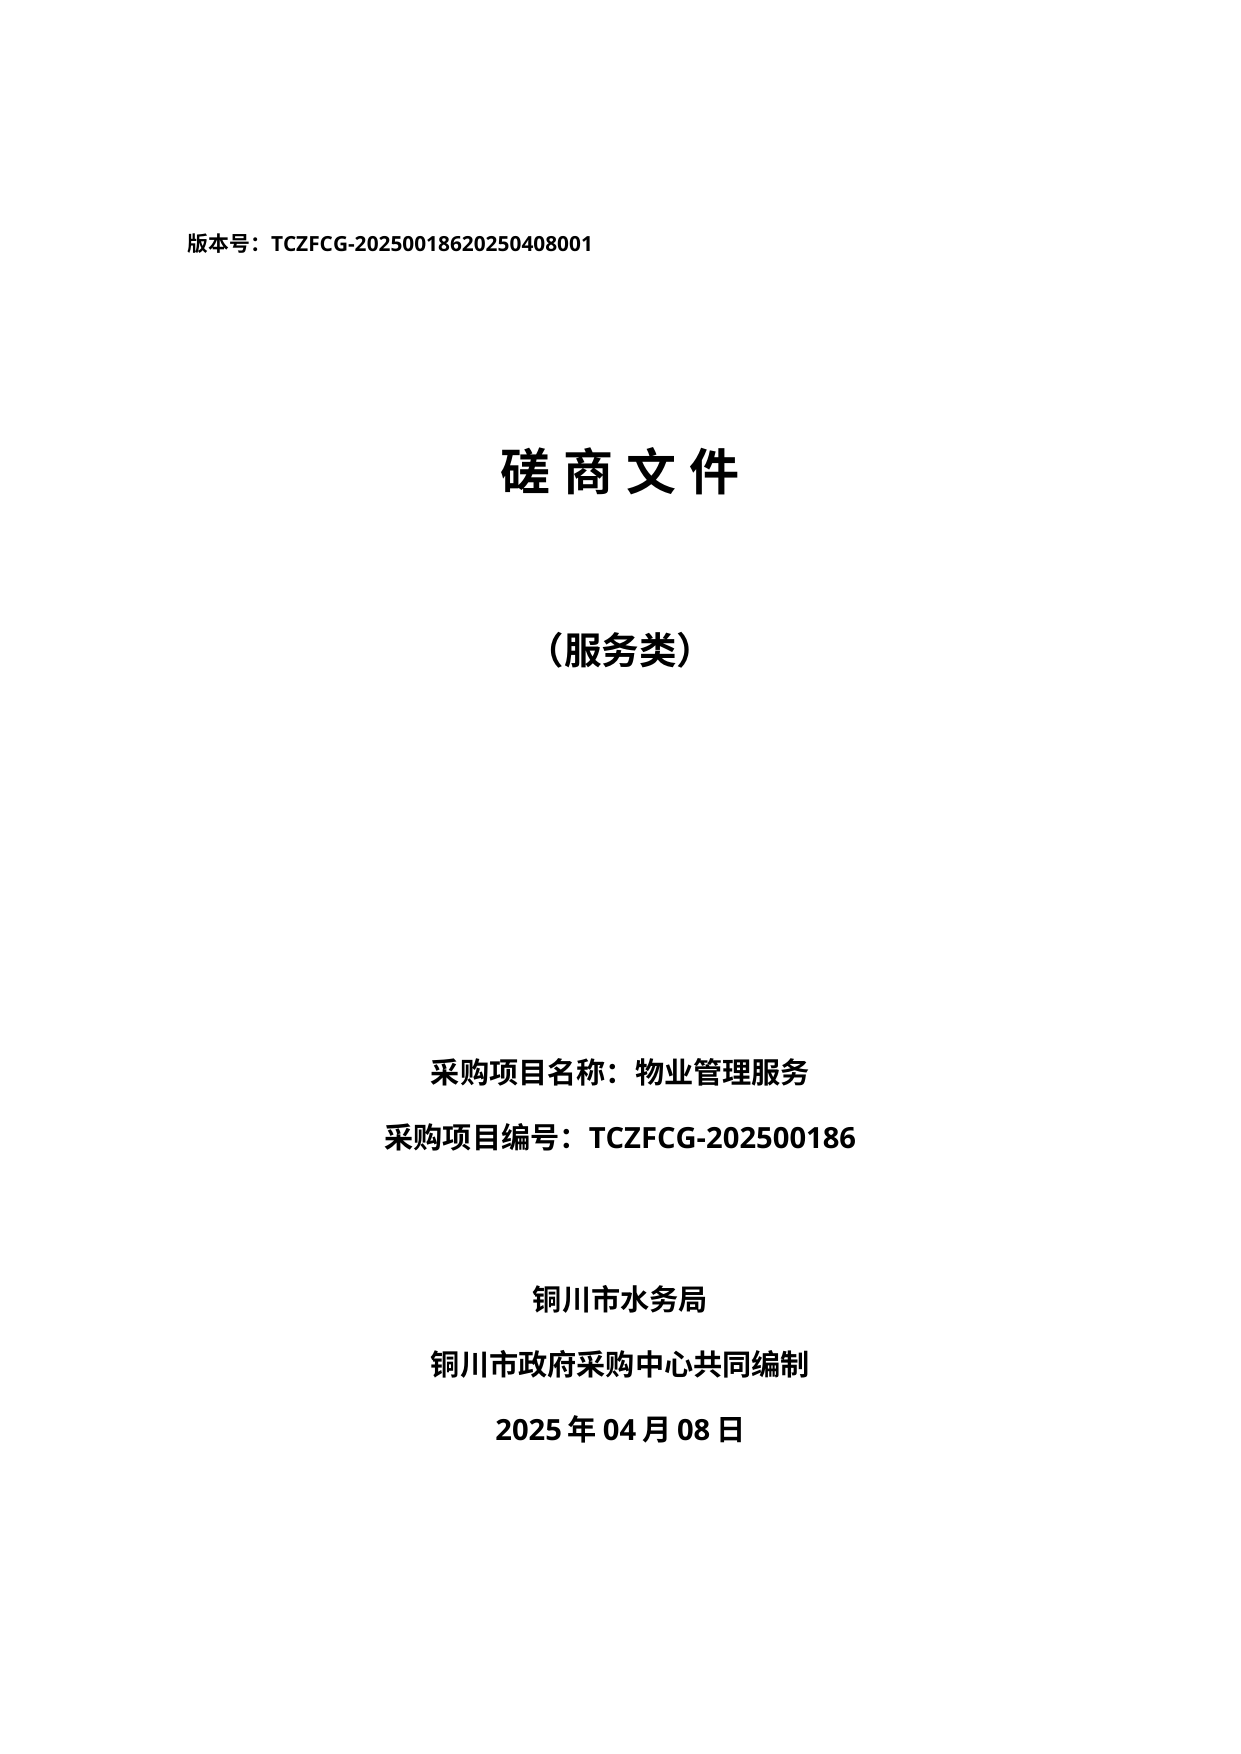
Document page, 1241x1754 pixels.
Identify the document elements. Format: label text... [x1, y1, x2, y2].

text 版本号：TCZFCG-20250018620250408001 [187, 227, 1053, 422]
text 铜川市政府采购中心共同编制 [187, 1332, 1053, 1397]
text 铜川市水务局 [187, 1267, 1053, 1332]
text 磋 商 文 件 [187, 422, 1053, 617]
text 采购项目编号：TCZFCG-202500186 [187, 1104, 1053, 1267]
text 采购项目名称：物业管理服务 [187, 1039, 1053, 1104]
text 2025年04月08日 [187, 1397, 1053, 1462]
text （服务类） [187, 617, 1053, 1039]
